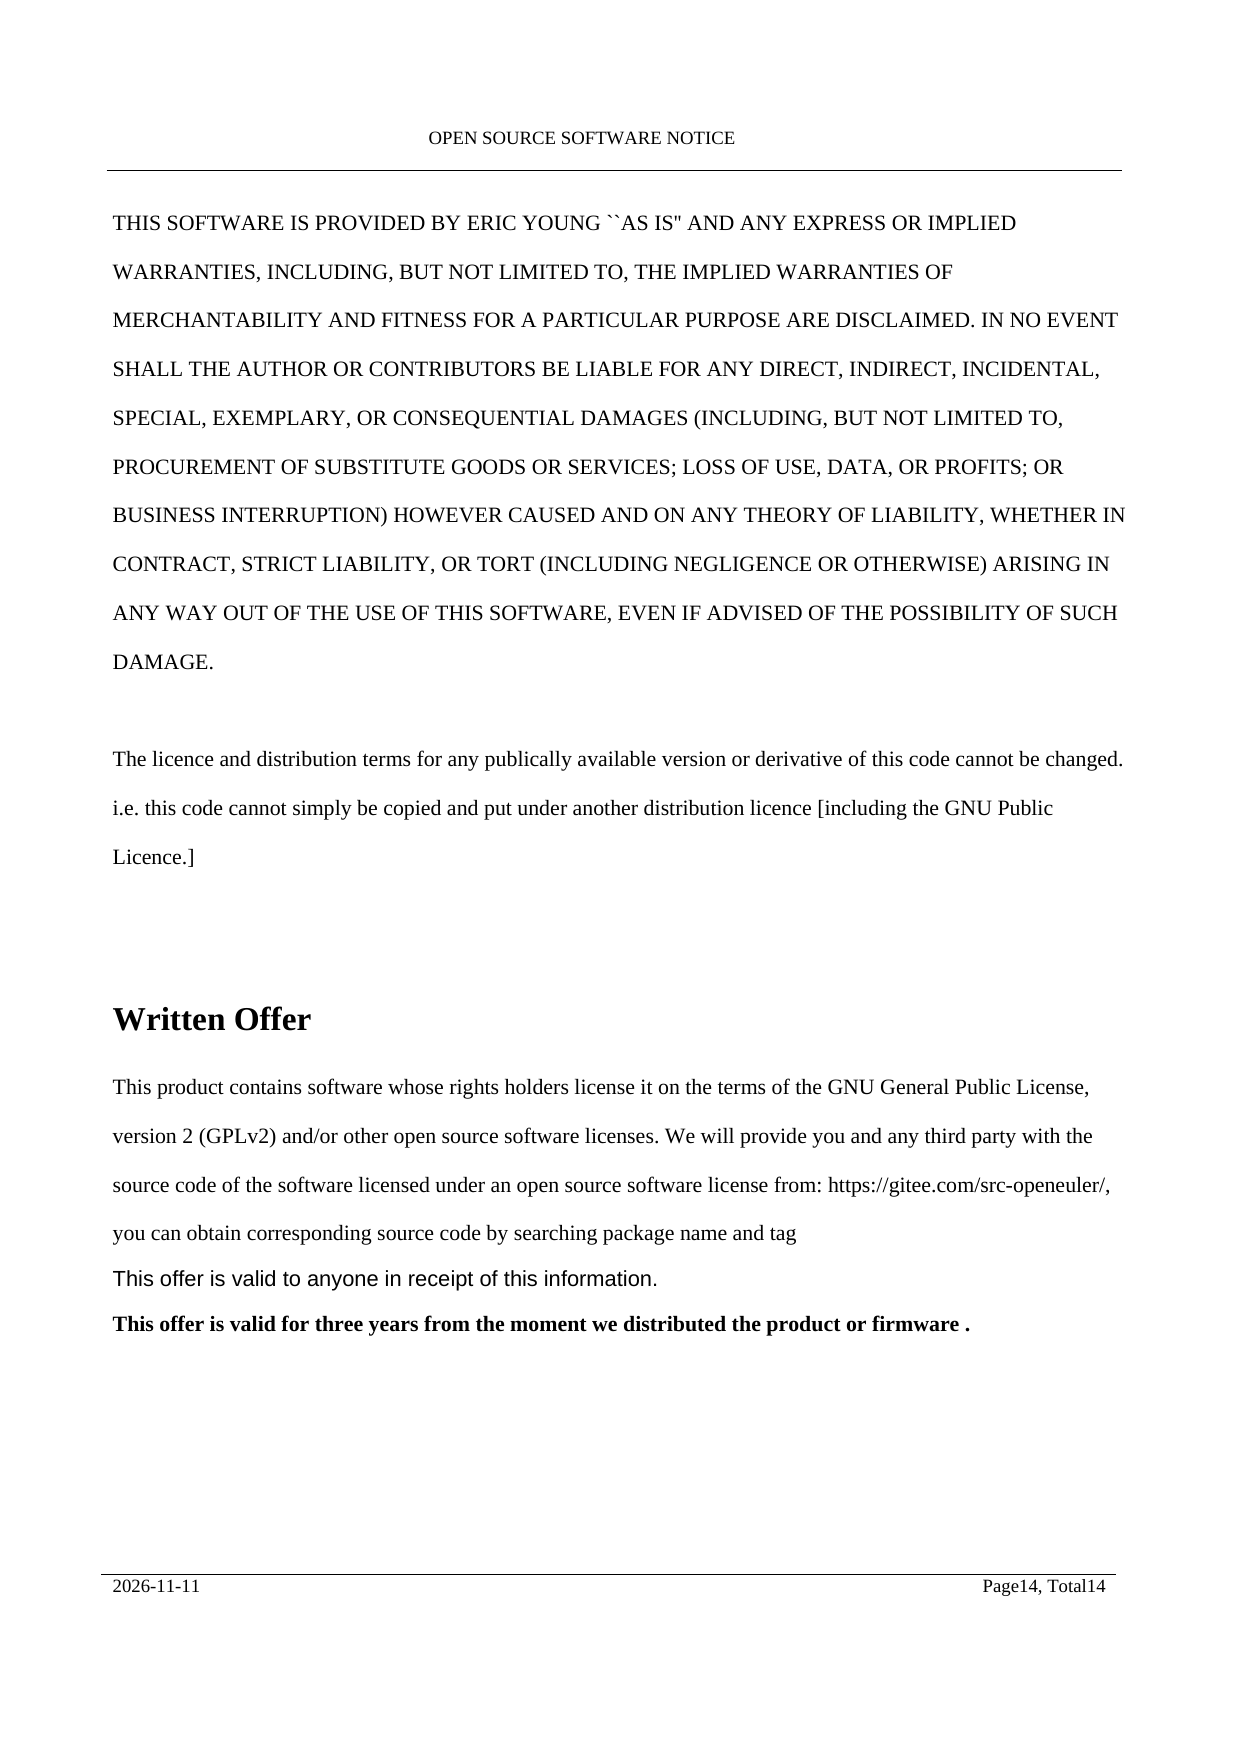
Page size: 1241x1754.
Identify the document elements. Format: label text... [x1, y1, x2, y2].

text Written Offer [112, 986, 1128, 1051]
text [112, 206, 1128, 970]
text This offer is valid for three years from the moment we distributed the product or firmware . [112, 1307, 1128, 1339]
text This offer is valid to anyone in receipt of this information. [112, 1262, 1128, 1294]
text This product contains software whose rights holders license it on the terms of the GNU General Public License, version 2 (GPLv2) and/or other open source software licenses. We will provide you and any third party with the source code of the software licensed under an open source software license from: https://gitee.com/src-openeuler/, you can obtain corresponding source code by searching package name and tag [112, 1071, 1128, 1249]
